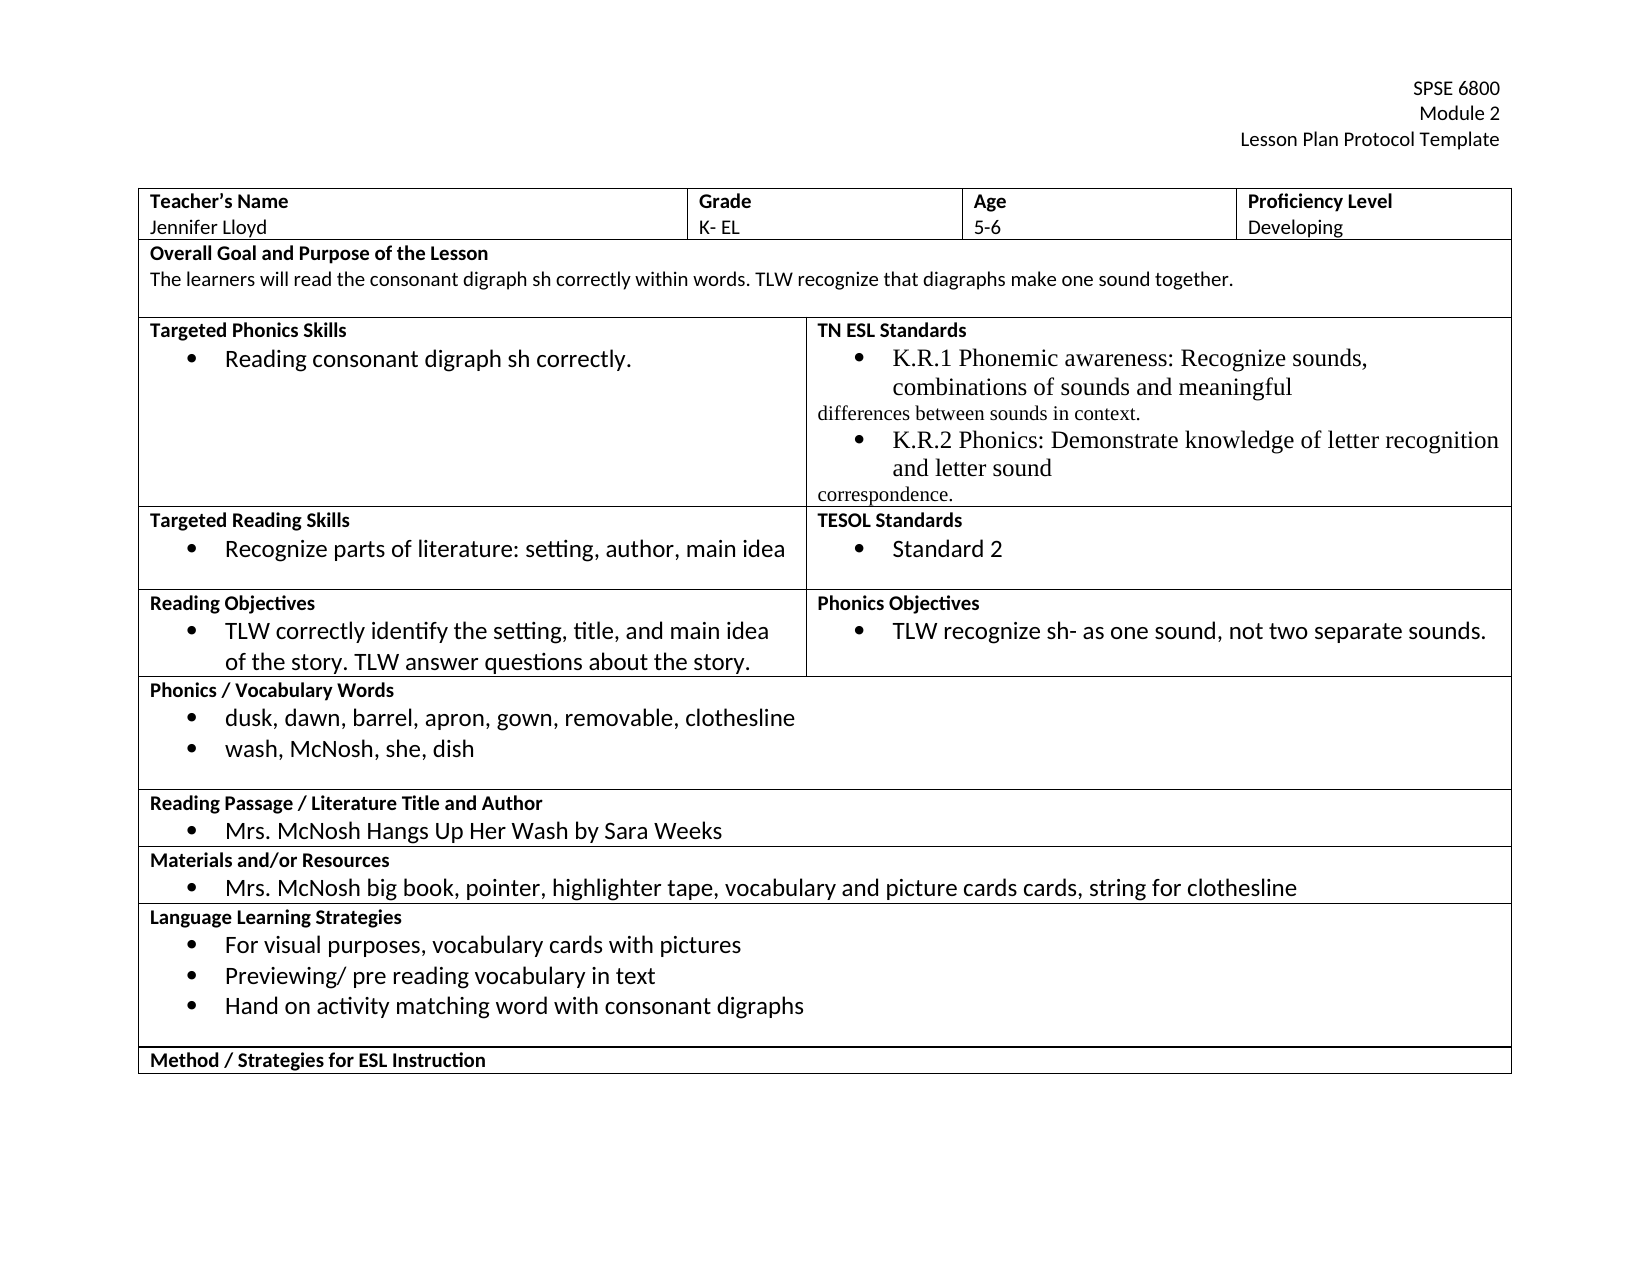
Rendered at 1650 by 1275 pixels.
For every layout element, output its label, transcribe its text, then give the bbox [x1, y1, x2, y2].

table_cell TN ESL Standards K.R.1 Phonemic awareness: Recognize sounds, combinations of sounds and meaningful differences between sounds in context. K.R.2 Phonics: Demonstrate knowledge of letter recognition and letter sound correspondence. [807, 318, 1511, 506]
table_header Teacher’s Name Jennifer Lloyd [139, 189, 687, 239]
table_cell TESOL Standards Standard 2 [807, 507, 1511, 589]
table_cell Targeted Phonics Skills Reading consonant digraph sh correctly. [139, 318, 806, 506]
table_cell Targeted Reading Skills Recognize parts of literature: setting, author, main idea [139, 507, 806, 589]
table_header Grade K- EL [688, 189, 962, 239]
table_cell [139, 1048, 1511, 1073]
table_cell Reading Passage / Literature Title and Author Mrs. McNosh Hangs Up Her Wash by Sara Weeks [139, 790, 1511, 846]
table_cell Language Learning Strategies For visual purposes, vocabulary cards with pictures Previewing/ pre reading vocabulary in text Hand on activity matching word with consonant digraphs [139, 904, 1511, 1046]
table_cell Reading Objectives TLW correctly identify the setting, title, and main idea of the story. TLW answer questions about the story. [139, 590, 806, 676]
table_cell Overall Goal and Purpose of the Lesson The learners will read the consonant digraph sh correctly within words. TLW recognize that diagraphs make one sound together. [139, 240, 1511, 317]
table_header Age 5-6 [963, 189, 1236, 239]
table_header Proficiency Level Developing [1237, 189, 1511, 239]
table_cell Phonics Objectives TLW recognize sh- as one sound, not two separate sounds. [807, 590, 1511, 676]
table_cell Phonics / Vocabulary Words dusk, dawn, barrel, apron, gown, removable, clothesline wash, McNosh, she, dish [139, 677, 1511, 789]
table_cell Materials and/or Resources Mrs. McNosh big book, pointer, highlighter tape, vocabulary and picture cards cards, string for clothesline [139, 847, 1511, 903]
